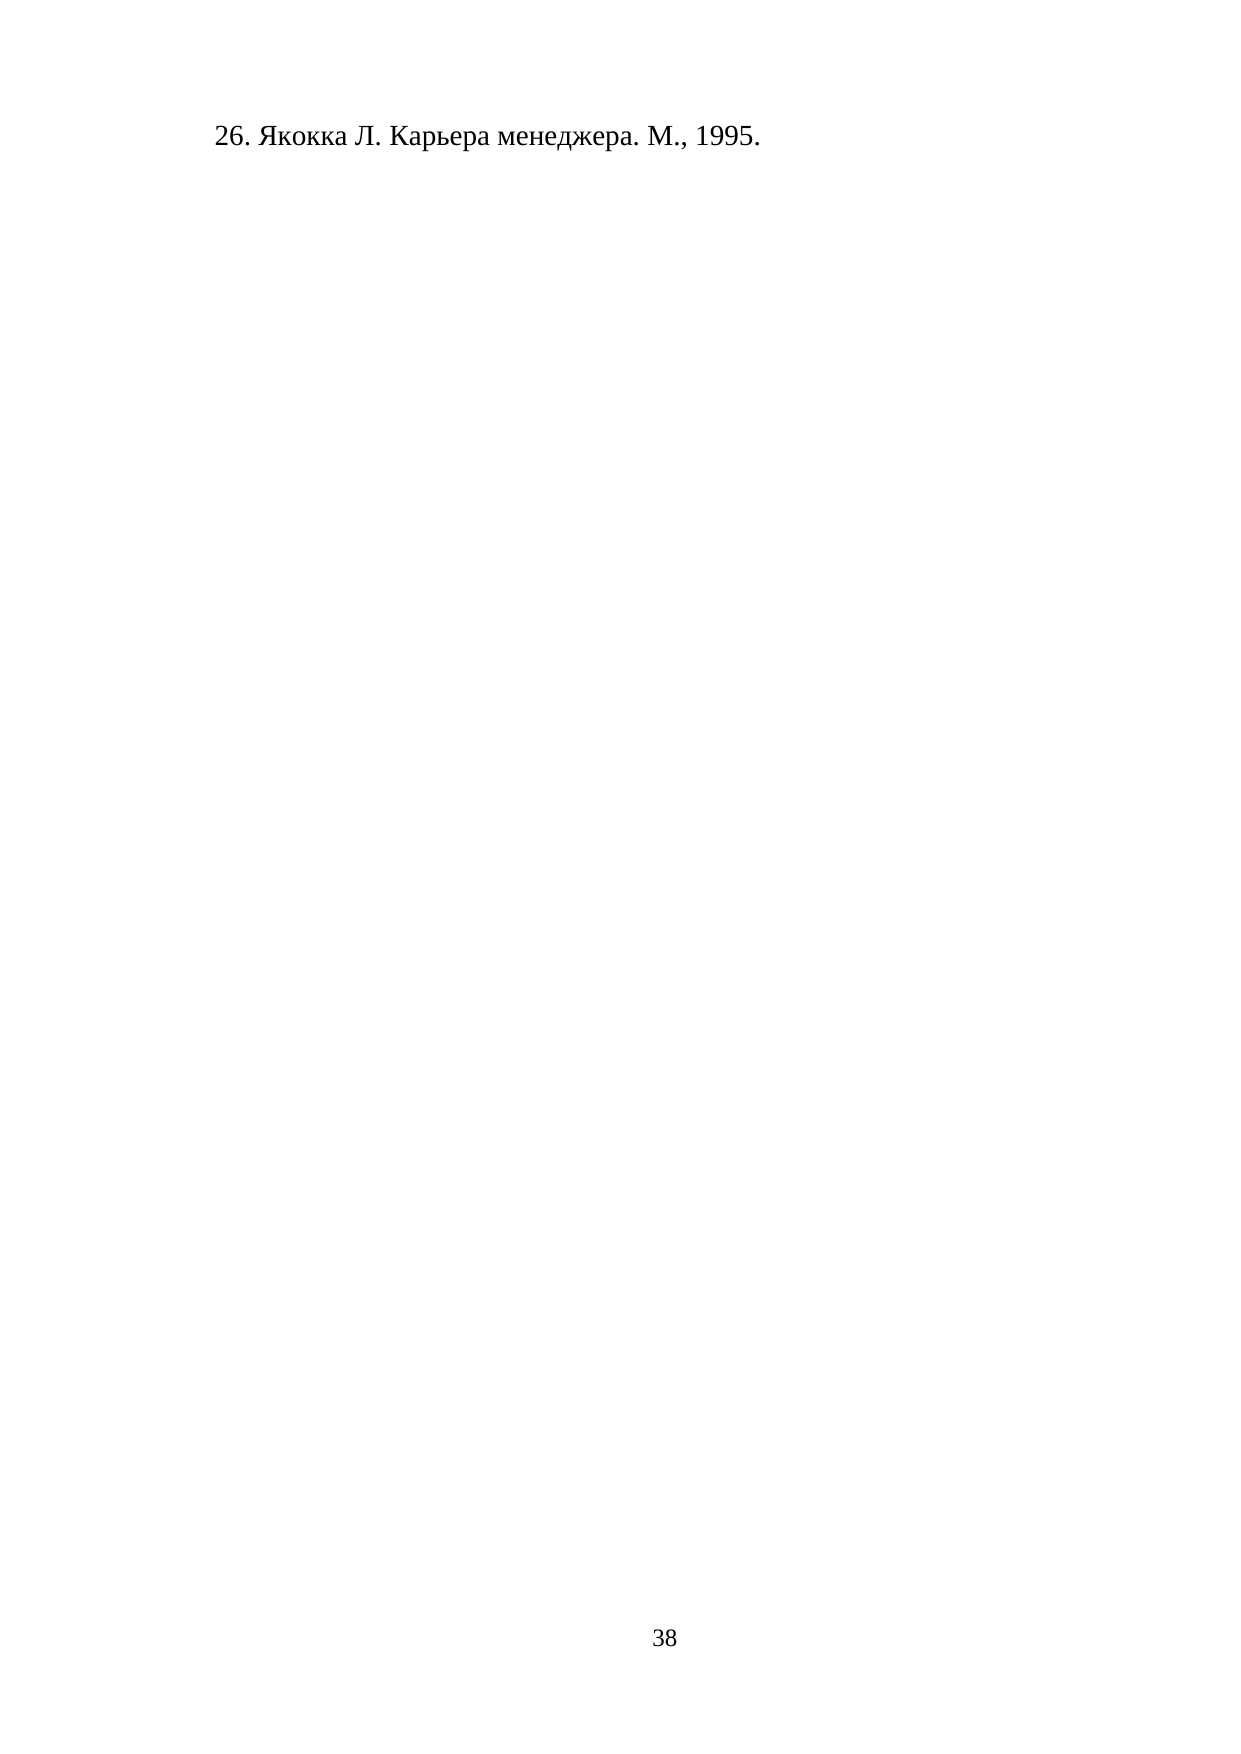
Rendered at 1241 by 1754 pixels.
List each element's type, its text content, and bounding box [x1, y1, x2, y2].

text 26. Якокка Л. Карьера менеджера. М., 1995. [177, 118, 1152, 152]
